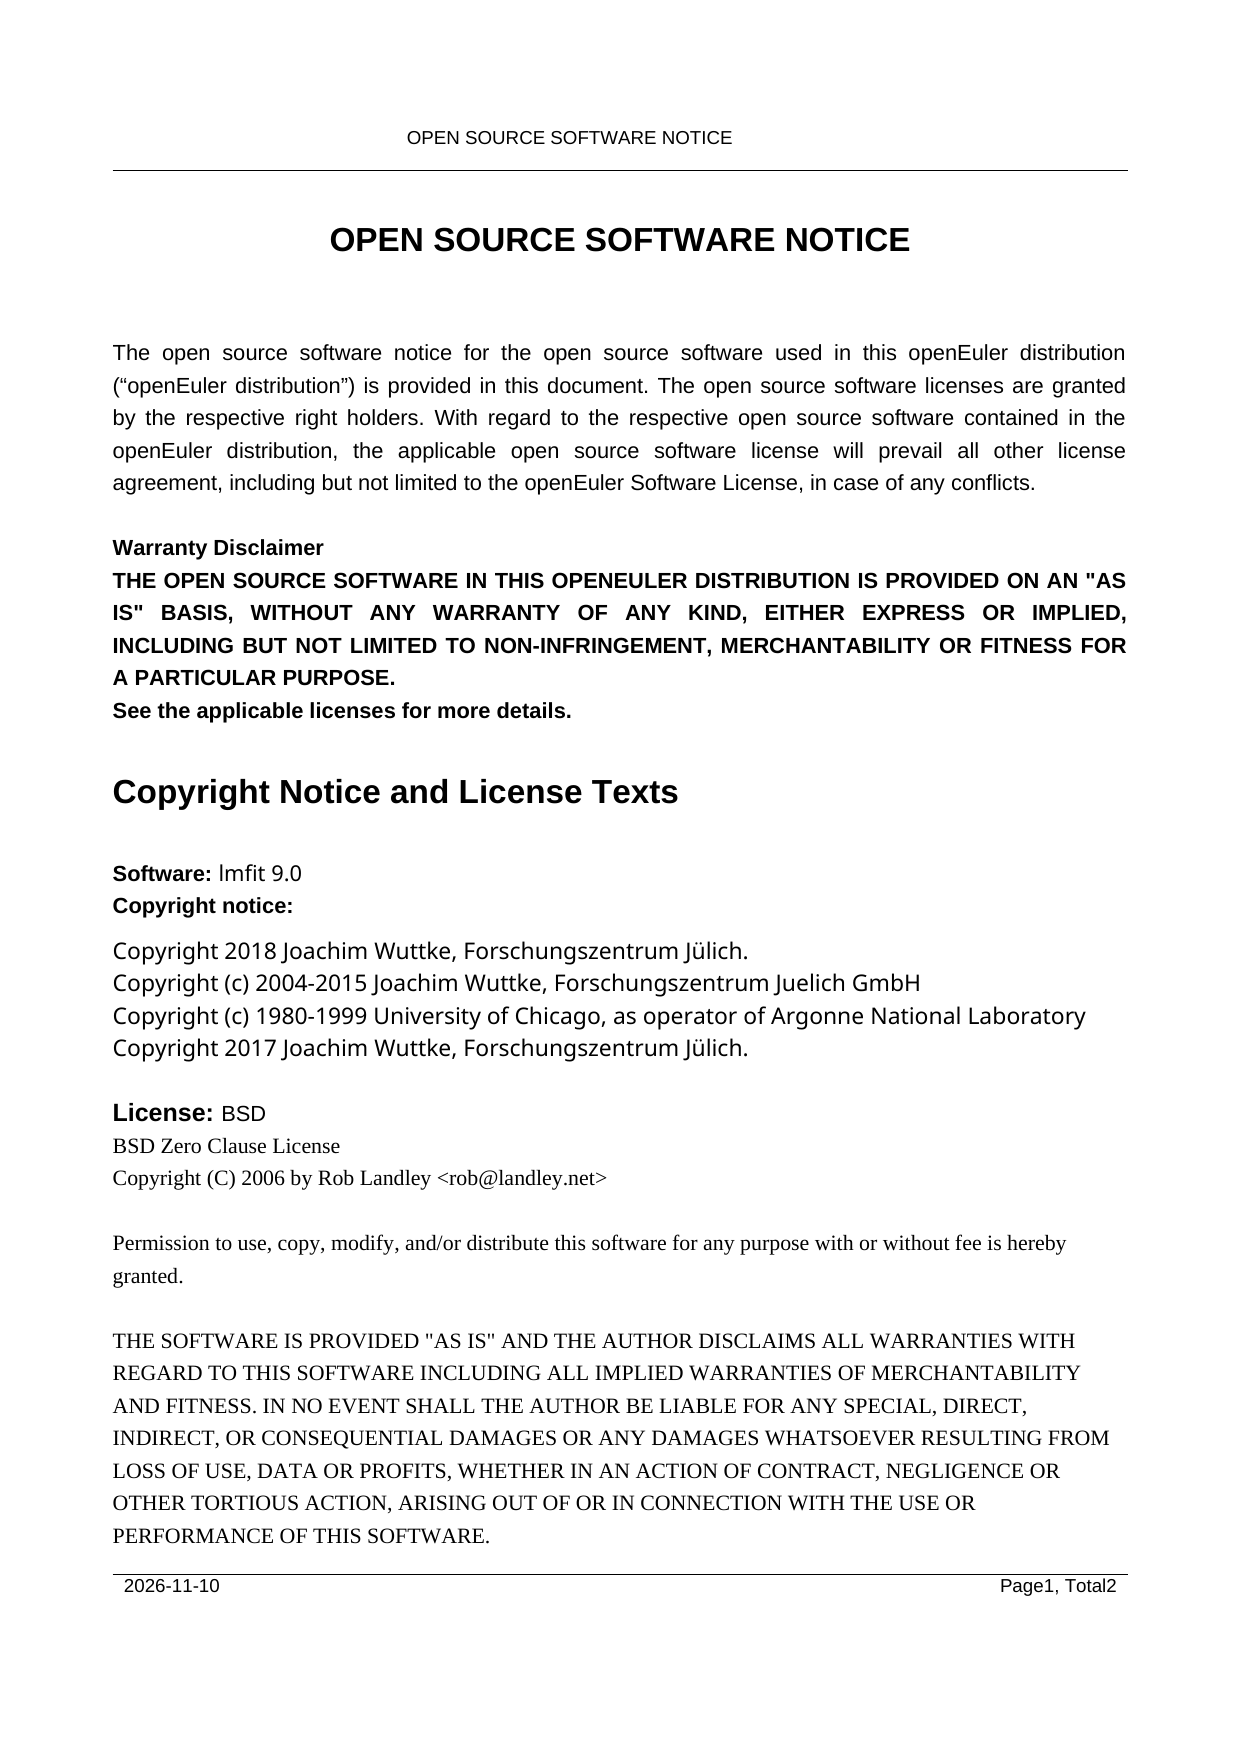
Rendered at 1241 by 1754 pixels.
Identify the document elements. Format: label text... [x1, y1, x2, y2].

text Copyright 2018 Joachim Wuttke, Forschungszentrum Jülich. Copyright (c) 2004-2015 Joachim Wuttke, Forschungszentrum Juelich GmbH Copyright (c) 1980-1999 University of Chicago, as operator of Argonne National Laboratory Copyright 2017 Joachim Wuttke, Forschungszentrum Jülich. [112, 934, 1128, 1096]
text The open source software notice for the open source software used in this openEuler distribution (“openEuler distribution”) is provided in this document. The open source software licenses are granted by the respective right holders. With regard to the respective open source software contained in the openEuler distribution, the applicable open source software license will prevail all other license agreement, including but not limited to the openEuler Software License, in case of any conflicts. [112, 336, 1128, 499]
text Copyright Notice and License Texts [112, 759, 1128, 824]
text THE OPEN SOURCE SOFTWARE IN THIS OPENEULER DISTRIBUTION IS PROVIDED ON AN "AS IS" BASIS, WITHOUT ANY WARRANTY OF ANY KIND, EITHER EXPRESS OR IMPLIED, INCLUDING BUT NOT LIMITED TO NON-INFRINGEMENT, MERCHANTABILITY OR FITNESS FOR A PARTICULAR PURPOSE. See the applicable licenses for more details. [112, 564, 1128, 726]
text Copyright notice: [112, 889, 1128, 921]
text OPEN SOURCE SOFTWARE NOTICE [112, 206, 1128, 271]
text Warranty Disclaimer [112, 531, 1128, 564]
text License: BSD [112, 1096, 1128, 1129]
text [112, 1129, 1128, 1551]
title Software: lmfit 9.0 [112, 856, 1128, 889]
